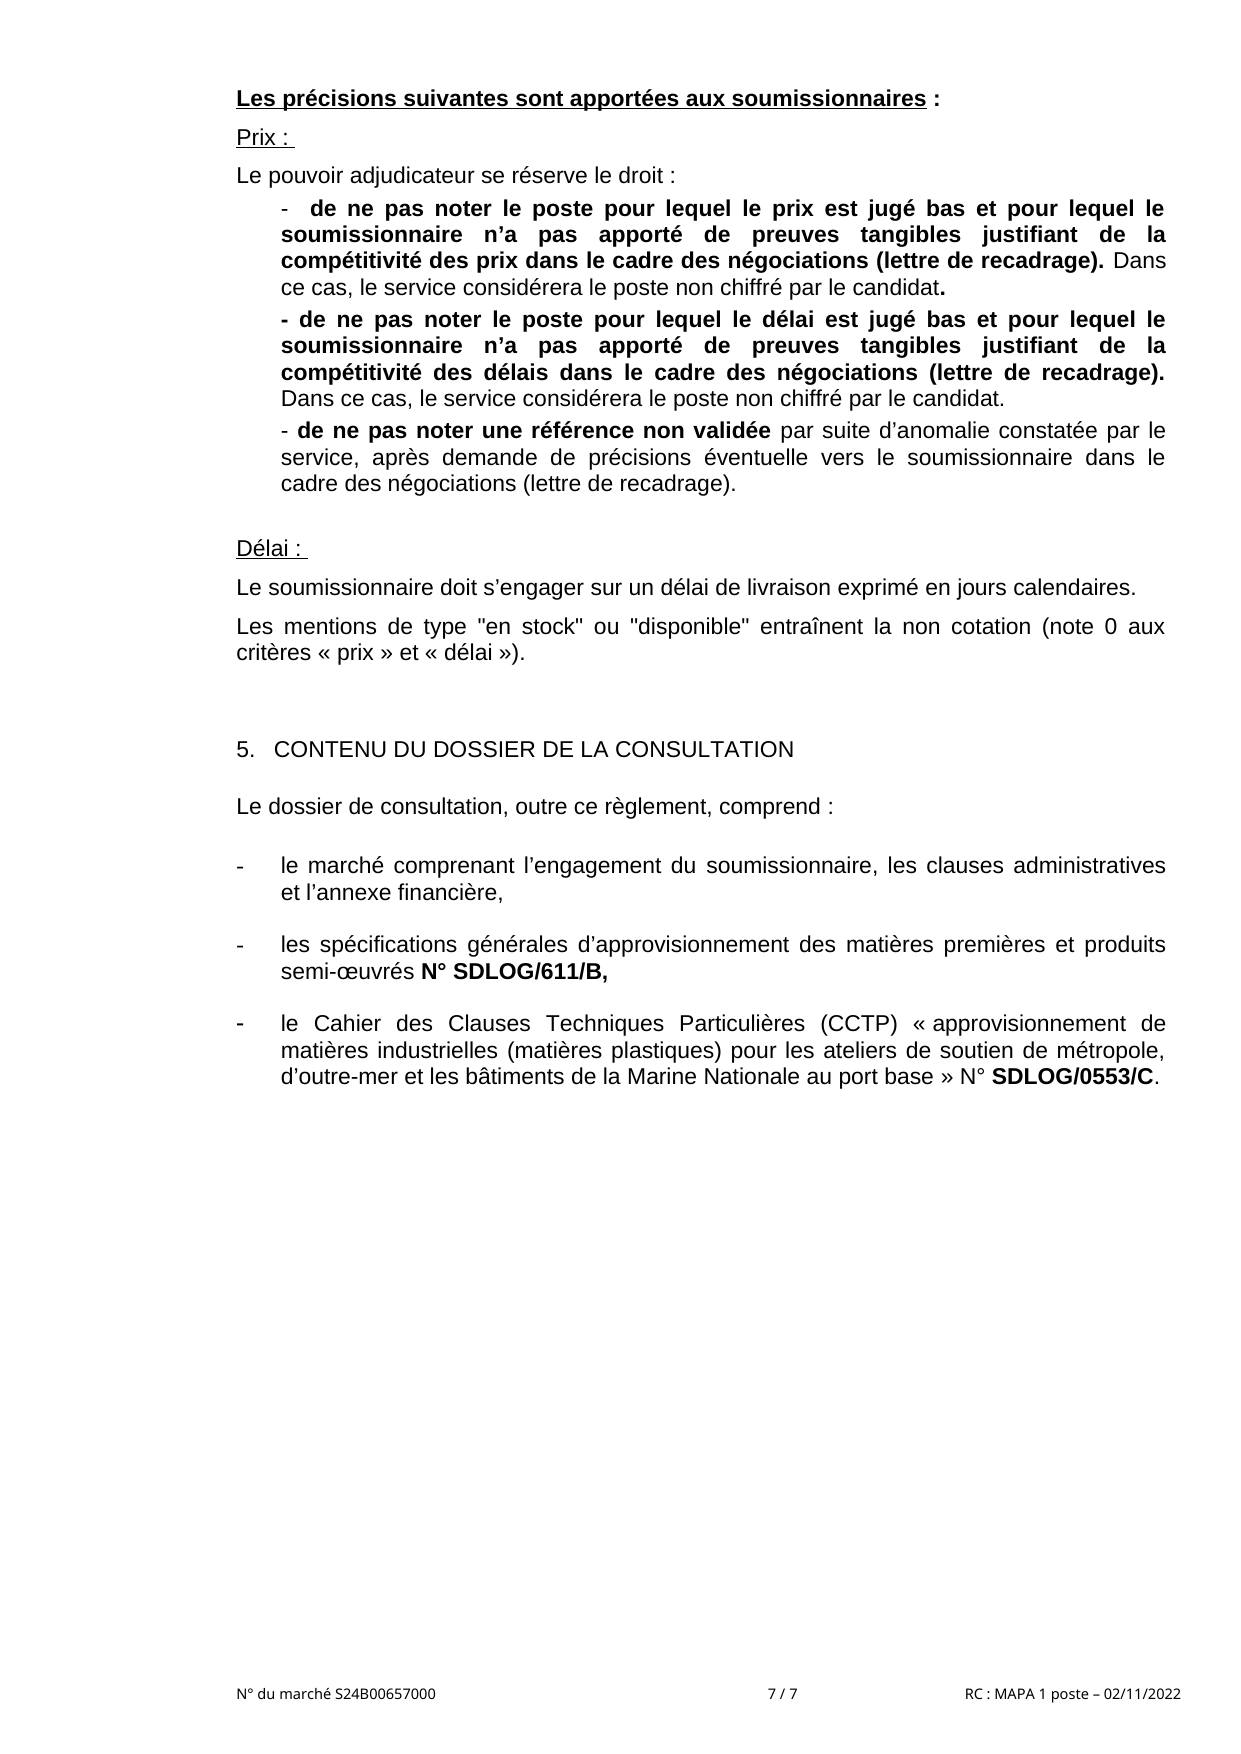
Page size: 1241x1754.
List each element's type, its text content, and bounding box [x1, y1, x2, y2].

text Le pouvoir adjudicateur se réserve le droit : [236, 162, 1166, 189]
list les spécifications générales d’approvisionnement des matières premières et produits semi-œuvrés N° SDLOG/611/B, [236, 931, 1166, 984]
text Prix : [236, 124, 1166, 150]
text - de ne pas noter une référence non validée par suite d’anomalie constatée par le service, après demande de précisions éventuelle vers le soumissionnaire dans le cadre des négociations (lettre de recadrage). [281, 417, 1166, 496]
text - de ne pas noter le poste pour lequel le délai est jugé bas et pour lequel le soumissionnaire n’a pas apporté de preuves tangibles justifiant de la compétitivité des délais dans le cadre des négociations (lettre de recadrage). Dans ce cas, le service considérera le poste non chiffré par le candidat. [281, 306, 1166, 411]
text Le soumissionnaire doit s’engager sur un délai de livraison exprimé en jours calendaires. [236, 574, 1166, 600]
text - de ne pas noter le poste pour lequel le prix est jugé bas et pour lequel le soumissionnaire n’a pas apporté de preuves tangibles justifiant de la compétitivité des prix dans le cadre des négociations (lettre de recadrage). Dans ce cas, le service considérera le poste non chiffré par le candidat. [281, 195, 1166, 300]
text Le dossier de consultation, outre ce règlement, comprend : [236, 793, 1166, 819]
list le marché comprenant l’engagement du soumissionnaire, les clauses administratives et l’annexe financière, [236, 852, 1166, 905]
text Délai : [236, 535, 1166, 561]
subtitle contenu du dossier de la consultation [236, 736, 1166, 762]
text Les précisions suivantes sont apportées aux soumissionnaires : [236, 85, 1166, 111]
text Les mentions de type "en stock" ou "disponible" entraînent la non cotation (note 0 aux critères « prix » et « délai »). [236, 613, 1166, 665]
list le Cahier des Clauses Techniques Particulières (CCTP) « approvisionnement de matières industrielles (matières plastiques) pour les ateliers de soutien de métropole, d’outre-mer et les bâtiments de la Marine Nationale au port base » N° SDLOG/0553/C. [236, 1010, 1166, 1089]
